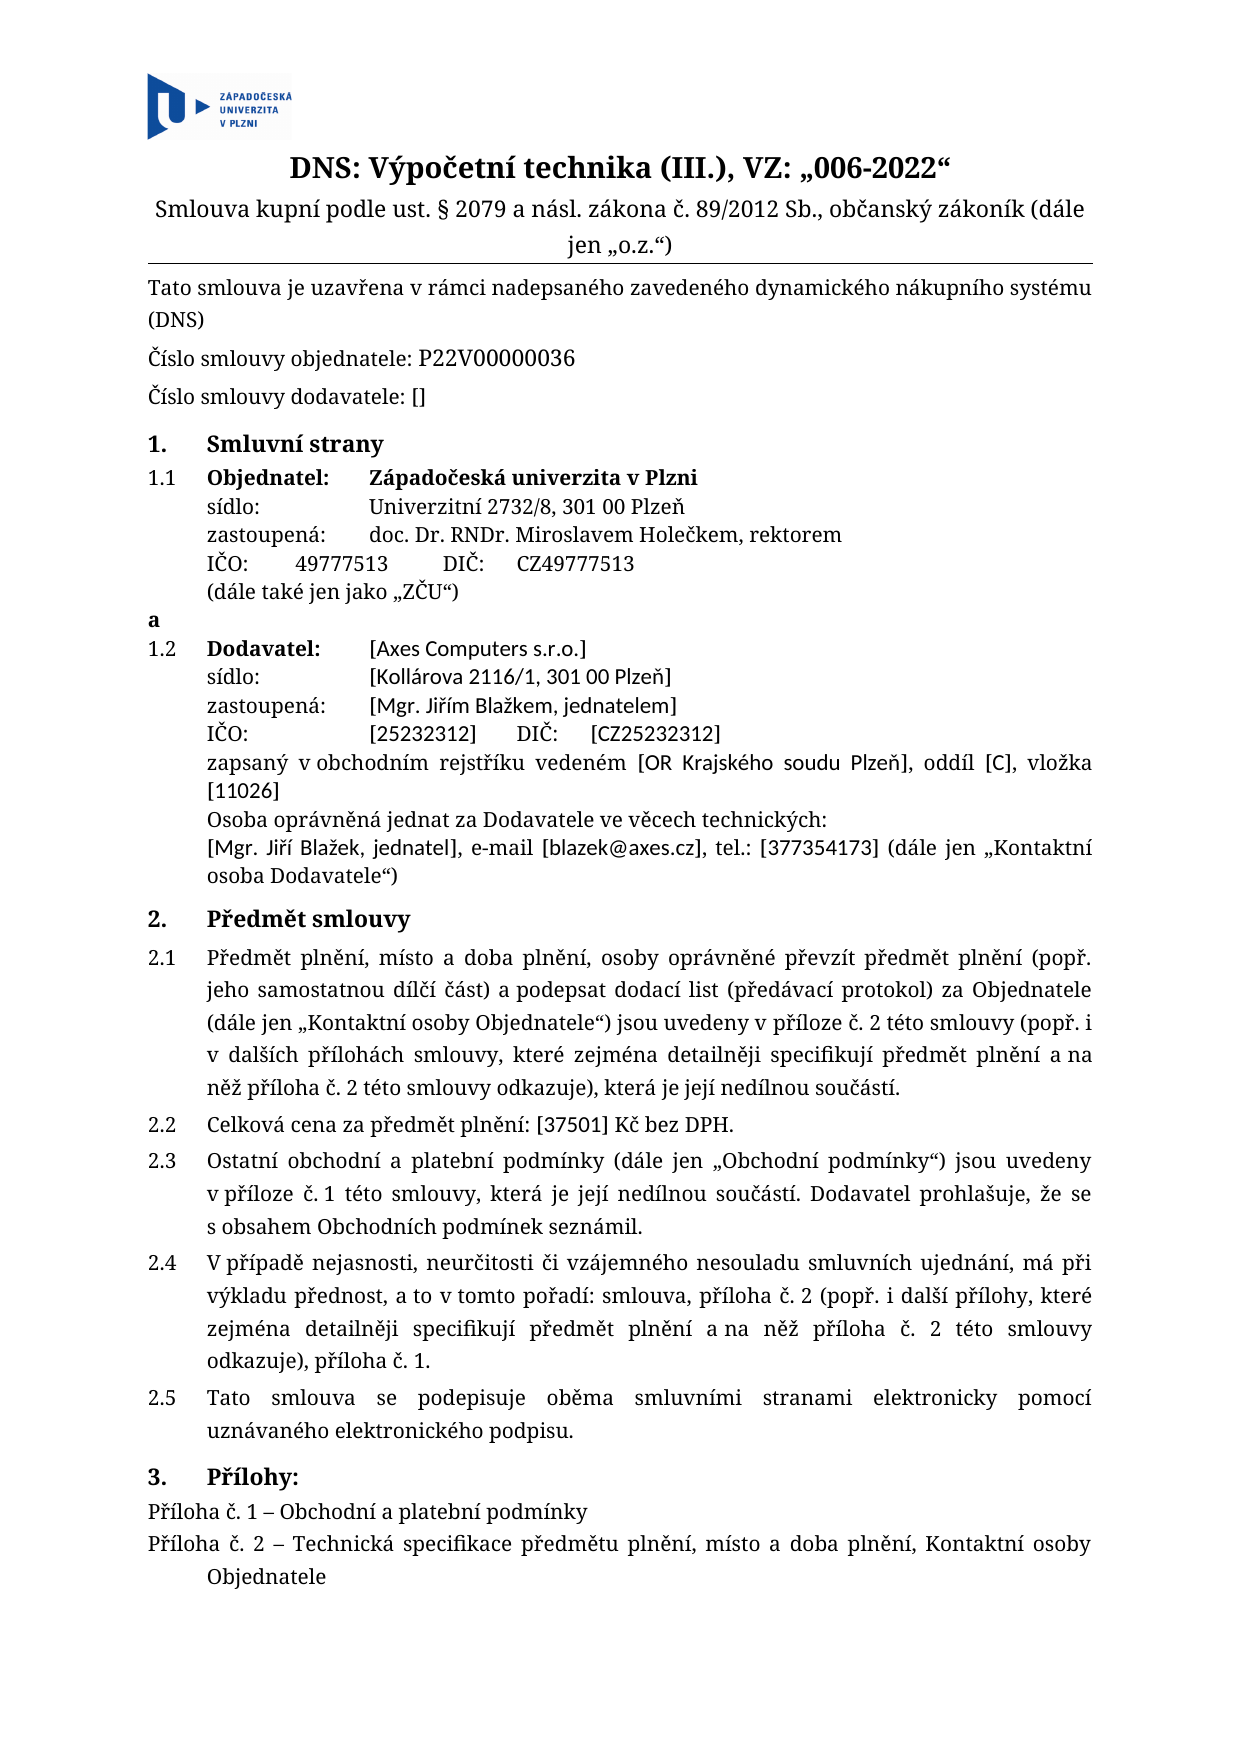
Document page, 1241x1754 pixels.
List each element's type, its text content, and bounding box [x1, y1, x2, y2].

list Přílohy: [148, 1461, 1093, 1492]
text Číslo smlouvy dodavatele: [] [148, 382, 1093, 411]
list Dodavatel: [Axes Computers s.r.o.] [148, 634, 1093, 662]
list Celková cena za předmět plnění: [37501] Kč bez DPH. [148, 1110, 1093, 1138]
text Osoba oprávněná jednat za Dodavatele ve věcech technických: [207, 805, 1093, 833]
list Smluvní strany [148, 427, 1093, 459]
text zapsaný v obchodním rejstříku vedeném [OR Krajského soudu Plzeň], oddíl [C], vložka [11026] [207, 748, 1093, 805]
text zastoupená: doc. Dr. RNDr. Miroslavem Holečkem, rektorem [207, 520, 1093, 549]
list Předmět smlouvy [148, 902, 1093, 934]
text IČO: 49777513 DIČ: CZ49777513 [207, 549, 1093, 577]
text sídlo: Univerzitní 2732/8, 301 00 Plzeň [207, 492, 1093, 520]
text Tato smlouva je uzavřena v rámci nadepsaného zavedeného dynamického nákupního systému (DNS) [148, 273, 1093, 334]
text Smlouva kupní podle ust. § 2079 a násl. zákona č. 89/2012 Sb., občanský zákoník (dále jen „o.z.“) [148, 193, 1093, 263]
list Tato smlouva se podepisuje oběma smluvními stranami elektronicky pomocí uznávaného elektronického podpisu. [148, 1383, 1093, 1444]
list Ostatní obchodní a platební podmínky (dále jen „Obchodní podmínky“) jsou uvedeny v příloze č. 1 této smlouvy, která je její nedílnou součástí. Dodavatel prohlašuje, že se s obsahem Obchodních podmínek seznámil. [148, 1147, 1093, 1240]
text Příloha č. 1 – Obchodní a platební podmínky [148, 1497, 1093, 1525]
picture [147, 73, 292, 140]
text DNS: Výpočetní technika (III.), VZ: „006-2022“ [148, 148, 1093, 187]
text Příloha č. 2 – Technická specifikace předmětu plnění, místo a doba plnění, Kontaktní osoby Objednatele [148, 1529, 1093, 1590]
text (dále také jen jako „ZČU“) [207, 577, 1093, 606]
list V případě nejasnosti, neurčitosti či vzájemného nesouladu smluvních ujednání, má při výkladu přednost, a to v tomto pořadí: smlouva, příloha č. 2 (popř. i další přílohy, které zejména detailněji specifikují předmět plnění a na něž příloha č. 2 této smlouvy odkazuje), příloha č. 1. [148, 1248, 1093, 1375]
list Objednatel: Západočeská univerzita v Plzni [148, 463, 1093, 492]
text a [148, 606, 1093, 634]
text [Mgr. Jiří Blažek, jednatel], e-mail [blazek@axes.cz], tel.: [377354173] (dále jen „Kontaktní osoba Dodavatele“) [207, 833, 1093, 890]
list Předmět plnění, místo a doba plnění, osoby oprávněné převzít předmět plnění (popř. jeho samostatnou dílčí část) a podepsat dodací list (předávací protokol) za Objednatele (dále jen „Kontaktní osoby Objednatele“) jsou uvedeny v příloze č. 2 této smlouvy (popř. i v dalších přílohách smlouvy, které zejména detailněji specifikují předmět plnění a na něž příloha č. 2 této smlouvy odkazuje), která je její nedílnou součástí. [148, 943, 1093, 1101]
text IČO: [25232312] DIČ: [CZ25232312] [207, 719, 1093, 748]
text zastoupená: [Mgr. Jiřím Blažkem, jednatelem] [207, 691, 1093, 719]
text sídlo: [Kollárova 2116/1, 301 00 Plzeň] [207, 662, 1093, 691]
text Číslo smlouvy objednatele: P22V00000036 [148, 342, 1093, 373]
